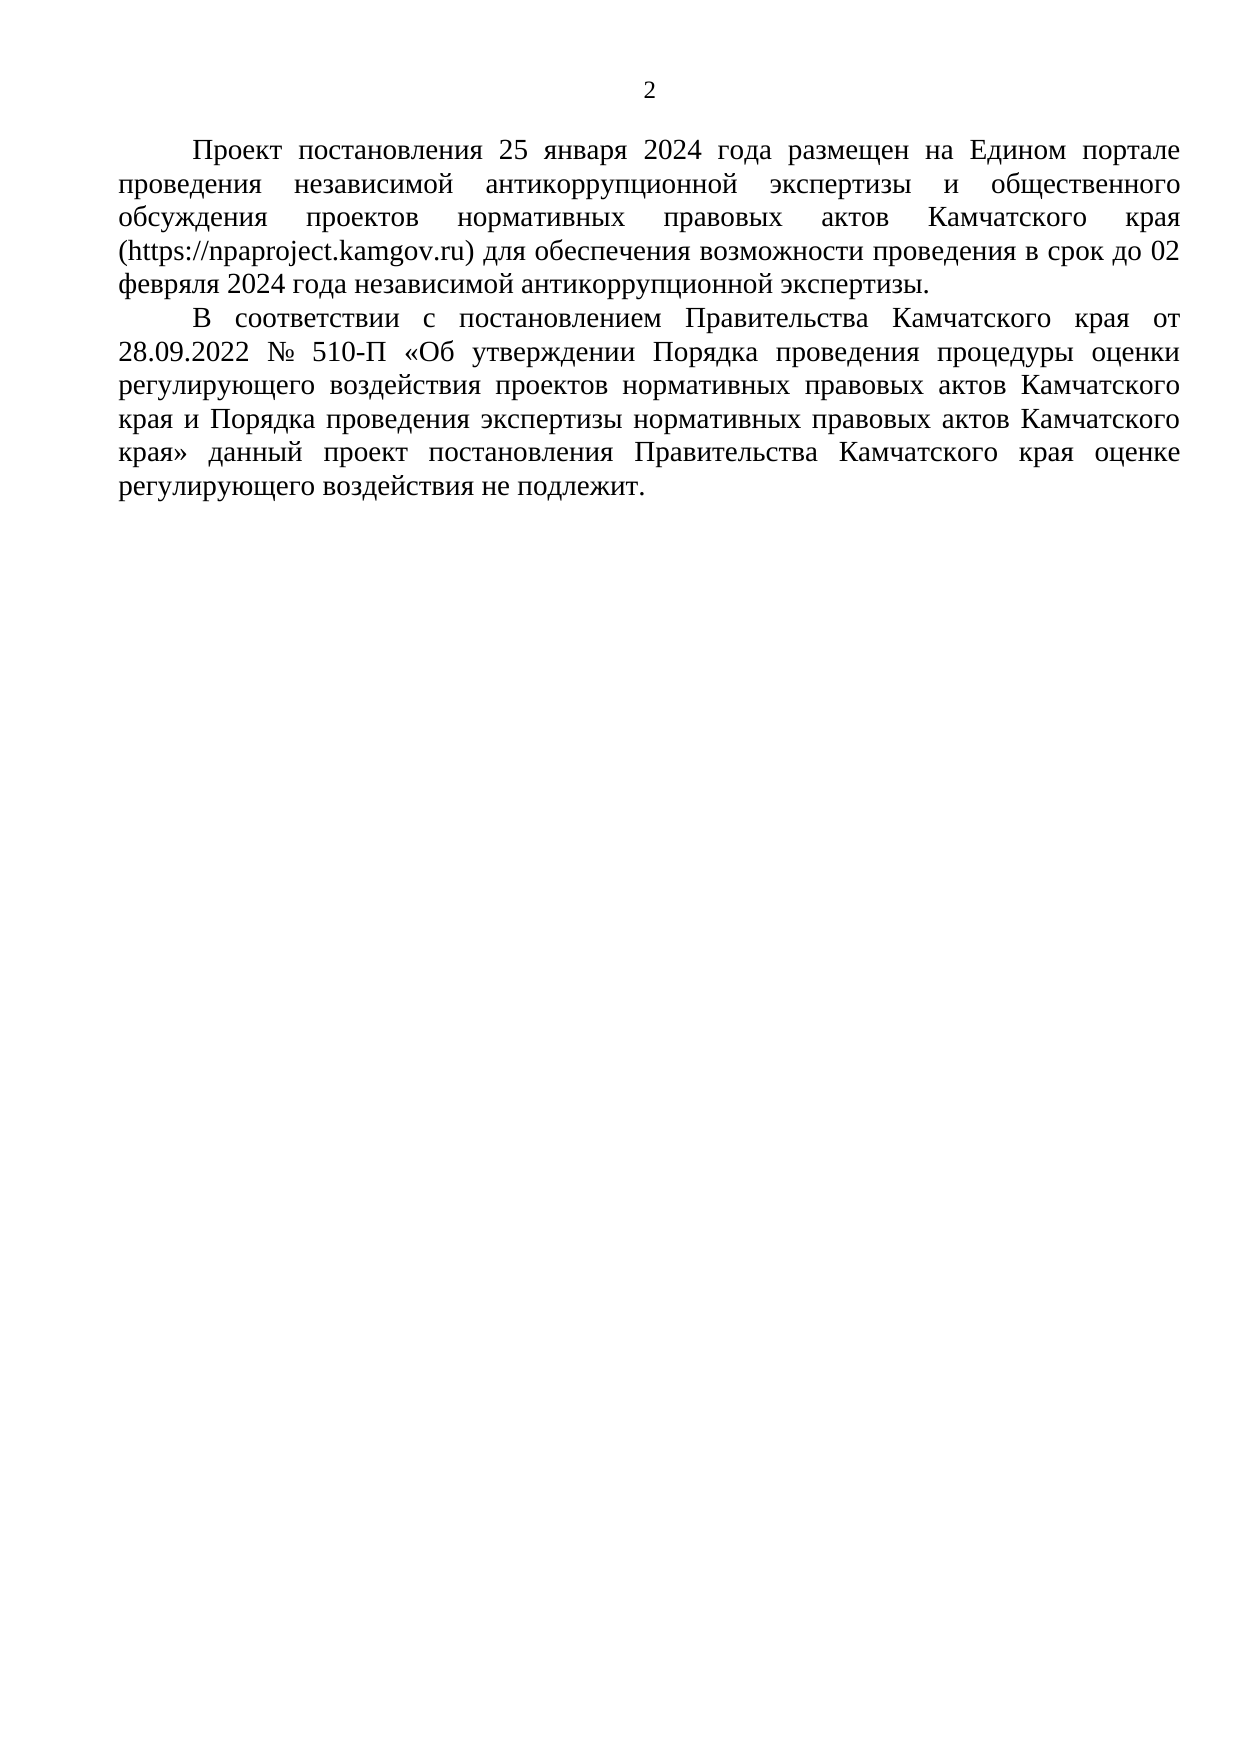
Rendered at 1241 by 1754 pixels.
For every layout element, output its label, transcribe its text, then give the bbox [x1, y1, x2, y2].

text В соответствии с постановлением Правительства Камчатского края от 28.09.2022 № 510-П «Об утверждении Порядка проведения процедуры оценки регулирующего воздействия проектов нормативных правовых актов Камчатского края и Порядка проведения экспертизы нормативных правовых актов Камчатского края» данный проект постановления Правительства Камчатского края оценке регулирующего воздействия не подлежит. [118, 300, 1181, 501]
text Проект постановления 25 января 2024 года размещен на Едином портале проведения независимой антикоррупционной экспертизы и общественного обсуждения проектов нормативных правовых актов Камчатского края (https://npaproject.kamgov.ru) для обеспечения возможности проведения в срок до 02 февряля 2024 года независимой антикоррупционной экспертизы. [118, 132, 1181, 300]
